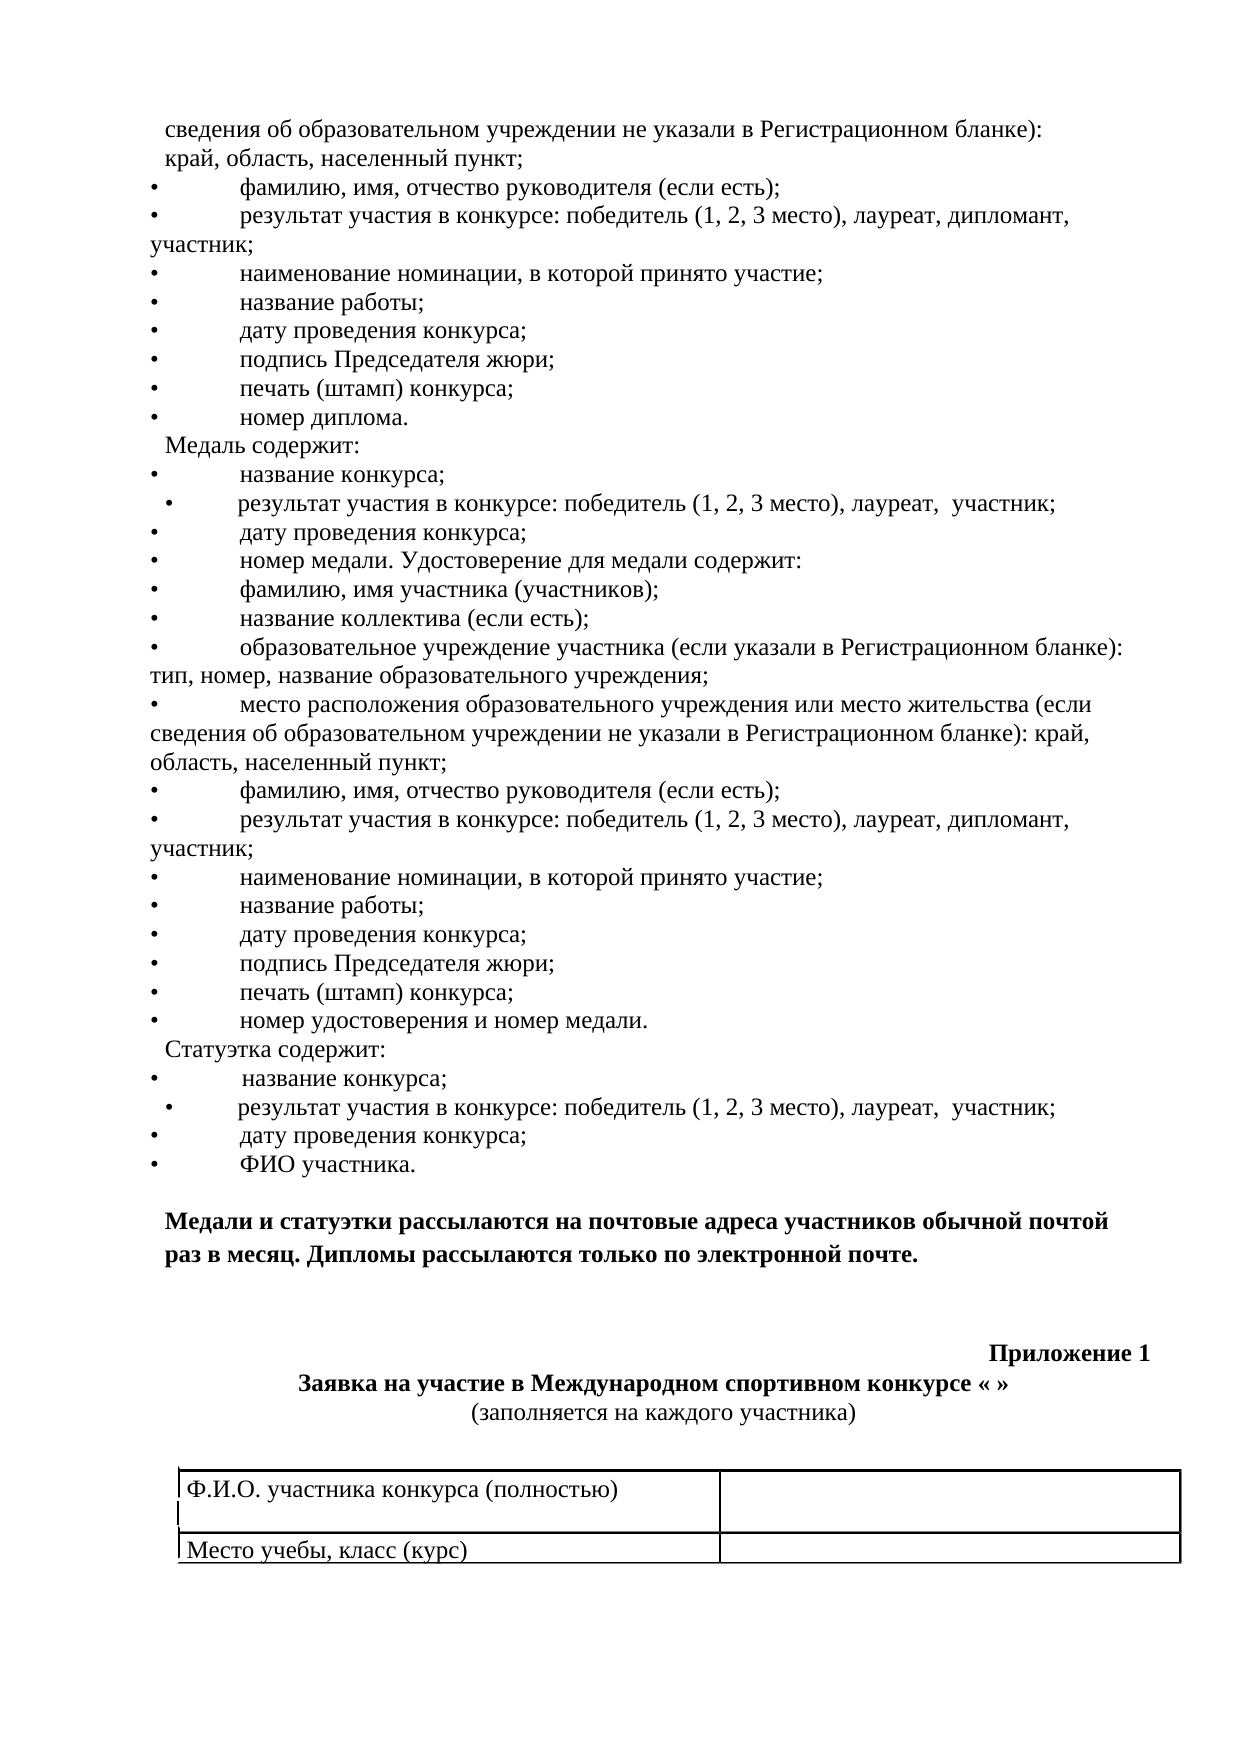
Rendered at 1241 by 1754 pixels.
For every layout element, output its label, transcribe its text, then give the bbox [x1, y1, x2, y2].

list образовательное учреждение участника (если указали в Регистрационном бланке): тип, номер, название образовательного учреждения; [150, 632, 1151, 689]
list место расположения образовательного учреждения или место жительства (если сведения об образовательном учреждении не указали в Регистрационном бланке): край, область, населенный пункт; [150, 689, 1151, 775]
list номер медали. Удостоверение для медали содержит: [150, 545, 1151, 574]
list печать (штамп) конкурса; [150, 977, 1151, 1005]
list номер диплома. [150, 402, 1151, 430]
list ФИО участника. [150, 1149, 1151, 1178]
text Статуэтка содержит: [164, 1034, 1151, 1063]
list название работы; [150, 287, 1151, 315]
text Заявка на участие в Международном спортивном конкурсе « » [298, 1368, 1151, 1397]
list фамилию, имя, отчество руководителя (если есть); [150, 775, 1151, 804]
text Медали и статуэтки рассылаются на почтовые адреса участников обычной почтой раз в месяц. Дипломы рассылаются только по электронной почте. [164, 1206, 1148, 1268]
list результат участия в конкурсе: победитель (1, 2, 3 место), лауреат, дипломант, участник; [150, 804, 1151, 862]
text Медаль содержит: [164, 430, 1151, 459]
list номер удостоверения и номер медали. [150, 1005, 1151, 1034]
list наименование номинации, в которой принято участие; [150, 258, 1151, 287]
list дату проведения конкурса; [150, 919, 1151, 948]
list наименование номинации, в которой принято участие; [150, 862, 1151, 890]
list подпись Председателя жюри; [150, 344, 1151, 373]
list дату проведения конкурса; [150, 517, 1151, 545]
list фамилию, имя, отчество руководителя (если есть); [150, 172, 1151, 200]
text • результат участия в конкурсе: победитель (1, 2, 3 место), лауреат, участник; [164, 1092, 1151, 1120]
text • результат участия в конкурсе: победитель (1, 2, 3 место), лауреат, участник; [164, 488, 1151, 517]
list название конкурса; [150, 1063, 1151, 1092]
list результат участия в конкурсе: победитель (1, 2, 3 место), лауреат, дипломант, участник; [150, 200, 1151, 258]
list название конкурса; [150, 459, 1151, 488]
list подпись Председателя жюри; [150, 948, 1151, 977]
list дату проведения конкурса; [150, 1120, 1151, 1149]
list печать (штамп) конкурса; [150, 373, 1151, 402]
text Ф.И.О. участника конкурса (полностью) [177, 1466, 1151, 1503]
text сведения об образовательном учреждении не указали в Регистрационном бланке): край, область, населенный пункт; [164, 114, 1101, 172]
text Приложение 1 [150, 1338, 1151, 1367]
picture [176, 1465, 1182, 1564]
list название коллектива (если есть); [150, 603, 1151, 632]
text Место учебы, класс (курс) [177, 1526, 1151, 1564]
list фамилию, имя участника (участников); [150, 574, 1151, 603]
list дату проведения конкурса; [150, 315, 1151, 344]
list название работы; [150, 890, 1151, 919]
text (заполняется на каждого участника) [471, 1397, 1151, 1426]
